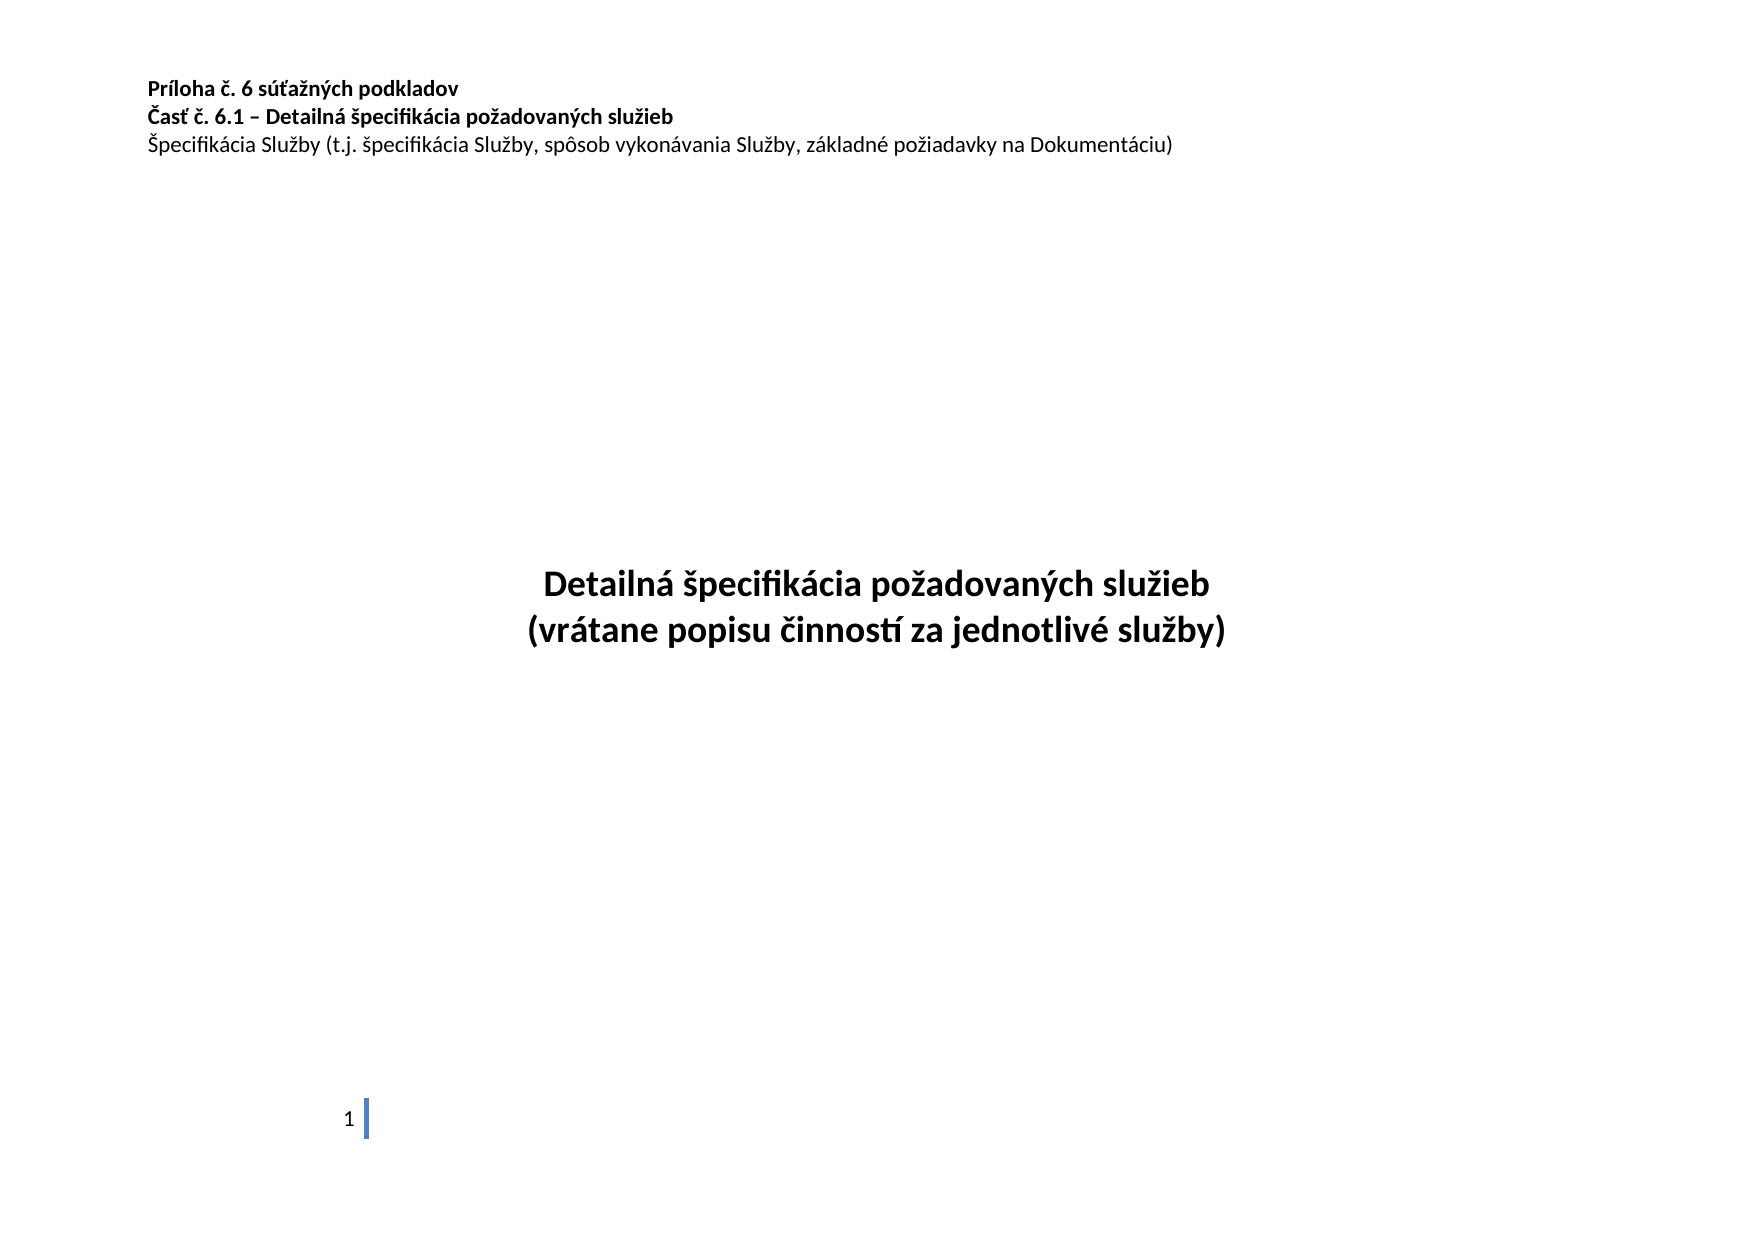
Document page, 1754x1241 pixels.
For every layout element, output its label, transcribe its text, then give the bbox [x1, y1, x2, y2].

text (vrátane popisu činností za jednotlivé služby) [148, 606, 1606, 651]
text Detailná špecifikácia požadovaných služieb [148, 560, 1606, 606]
